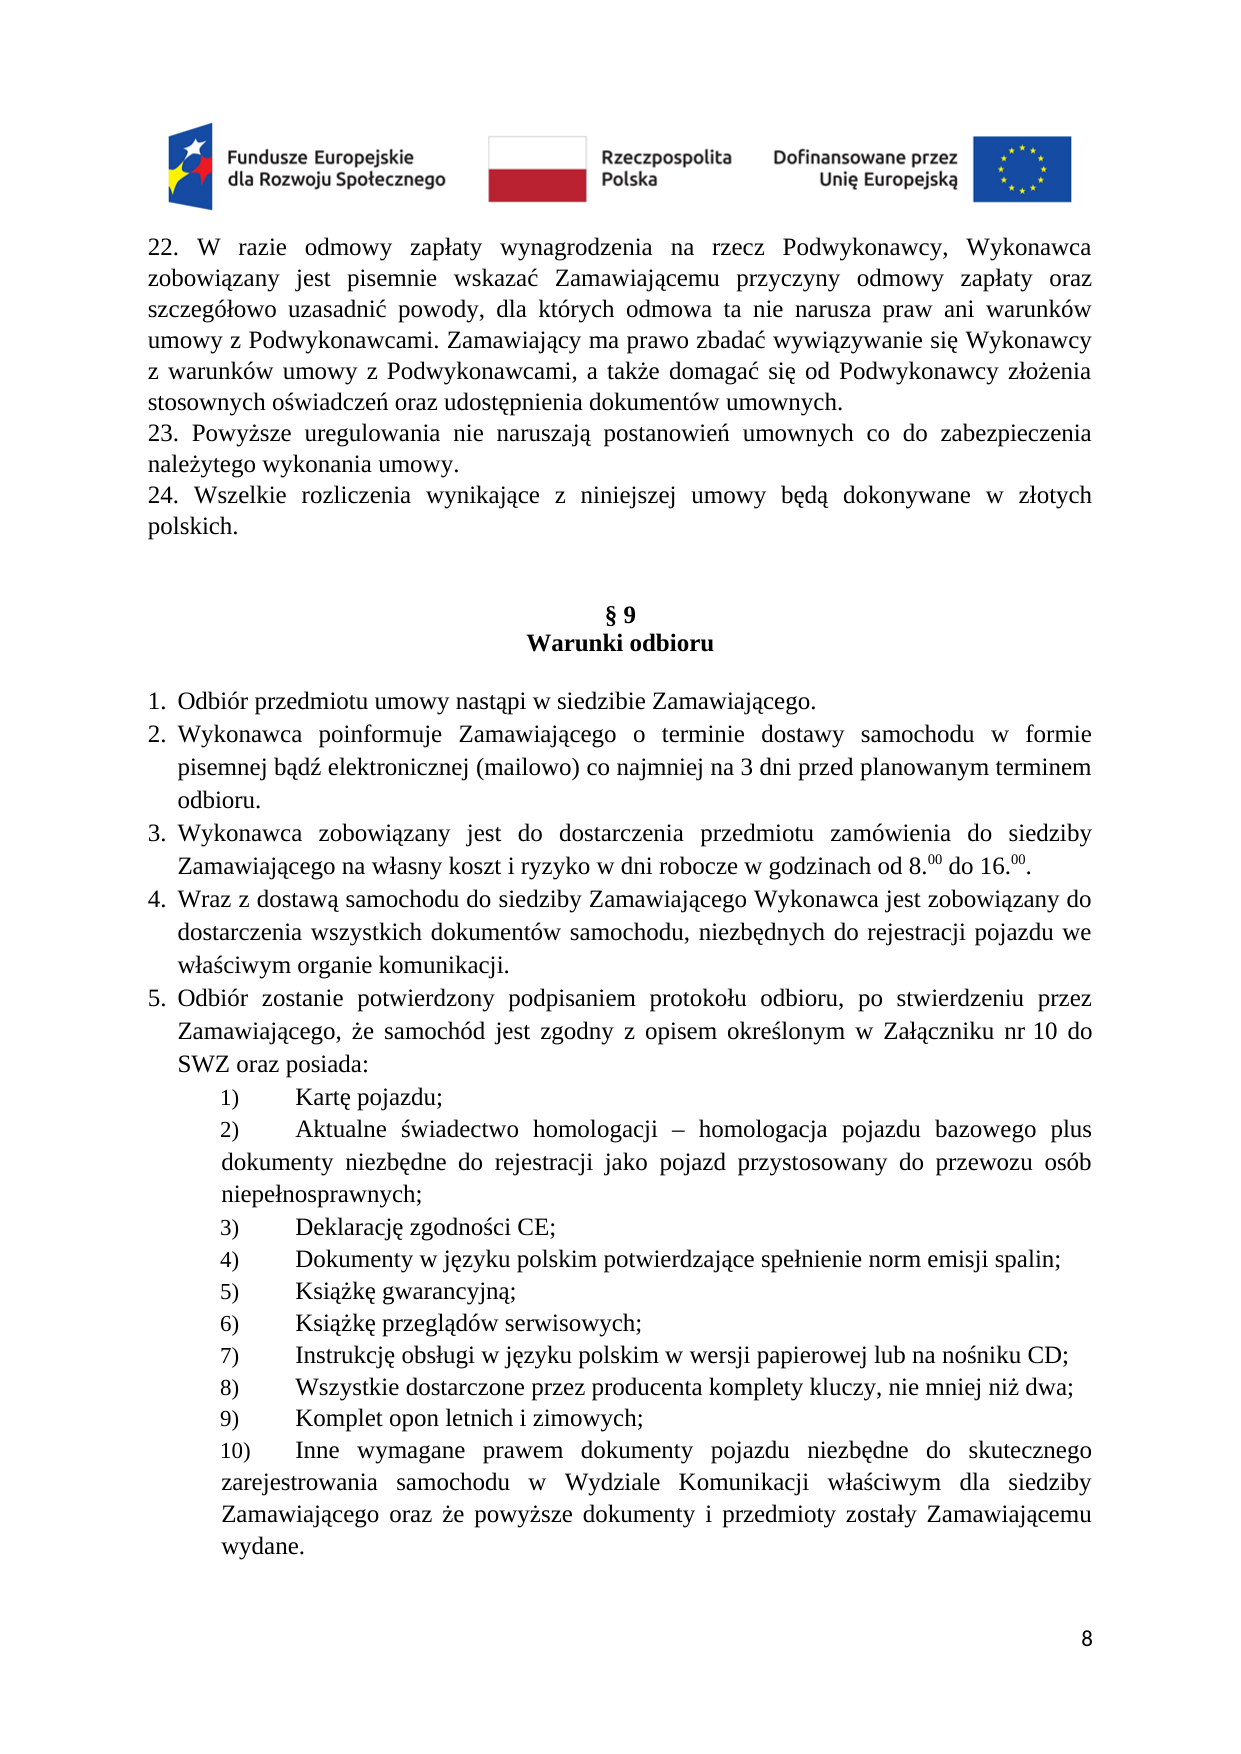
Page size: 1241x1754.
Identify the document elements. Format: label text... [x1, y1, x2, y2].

list Inne wymagane prawem dokumenty pojazdu niezbędne do skutecznego zarejestrowania samochodu w Wydziale Komunikacji właściwym dla siedziby Zamawiającego oraz że powyższe dokumenty i przedmioty zostały Zamawiającemu wydane. [220, 1435, 1093, 1560]
list Książkę gwarancyjną; [220, 1276, 1093, 1305]
picture [147, 101, 1093, 232]
text 24. Wszelkie rozliczenia wynikające z niniejszej umowy będą dokonywane w złotych polskich. [148, 480, 1093, 540]
list Komplet opon letnich i zimowych; [220, 1403, 1093, 1432]
list Książkę przeglądów serwisowych; [220, 1308, 1093, 1337]
text Warunki odbioru [148, 628, 1093, 657]
list Aktualne świadectwo homologacji – homologacja pojazdu bazowego plus dokumenty niezbędne do rejestracji jako pojazd przystosowany do przewozu osób niepełnosprawnych; [220, 1114, 1093, 1208]
list Wszystkie dostarczone przez producenta komplety kluczy, nie mniej niż dwa; [220, 1372, 1093, 1400]
list Wykonawca poinformuje Zamawiającego o terminie dostawy samochodu w formie pisemnej bądź elektronicznej (mailowo) co najmniej na 3 dni przed planowanym terminem odbioru. [148, 719, 1093, 814]
text 22. W razie odmowy zapłaty wynagrodzenia na rzecz Podwykonawcy, Wykonawca zobowiązany jest pisemnie wskazać Zamawiającemu przyczyny odmowy zapłaty oraz szczegółowo uzasadnić powody, dla których odmowa ta nie narusza praw ani warunków umowy z Podwykonawcami. Zamawiający ma prawo zbadać wywiązywanie się Wykonawcy z warunków umowy z Podwykonawcami, a także domagać się od Podwykonawcy złożenia stosownych oświadczeń oraz udostępnienia dokumentów umownych. [148, 232, 1093, 416]
list Instrukcję obsługi w języku polskim w wersji papierowej lub na nośniku CD; [220, 1340, 1093, 1368]
list Odbiór zostanie potwierdzony podpisaniem protokołu odbioru, po stwierdzeniu przez Zamawiającego, że samochód jest zgodny z opisem określonym w Załączniku nr 10 do SWZ oraz posiada: [148, 983, 1093, 1078]
list Dokumenty w języku polskim potwierdzające spełnienie norm emisji spalin; [220, 1244, 1093, 1273]
list Deklarację zgodności CE; [220, 1212, 1093, 1241]
text § 9 [148, 600, 1093, 628]
list Wraz z dostawą samochodu do siedziby Zamawiającego Wykonawca jest zobowiązany do dostarczenia wszystkich dokumentów samochodu, niezbędnych do rejestracji pojazdu we właściwym organie komunikacji. [148, 884, 1093, 979]
list Kartę pojazdu; [220, 1082, 1093, 1111]
list Wykonawca zobowiązany jest do dostarczenia przedmiotu zamówienia do siedziby Zamawiającego na własny koszt i ryzyko w dni robocze w godzinach od 8.00 do 16.00. [148, 818, 1093, 880]
list Odbiór przedmiotu umowy nastąpi w siedzibie Zamawiającego. [148, 686, 1093, 715]
text 23. Powyższe uregulowania nie naruszają postanowień umownych co do zabezpieczenia należytego wykonania umowy. [148, 418, 1093, 478]
